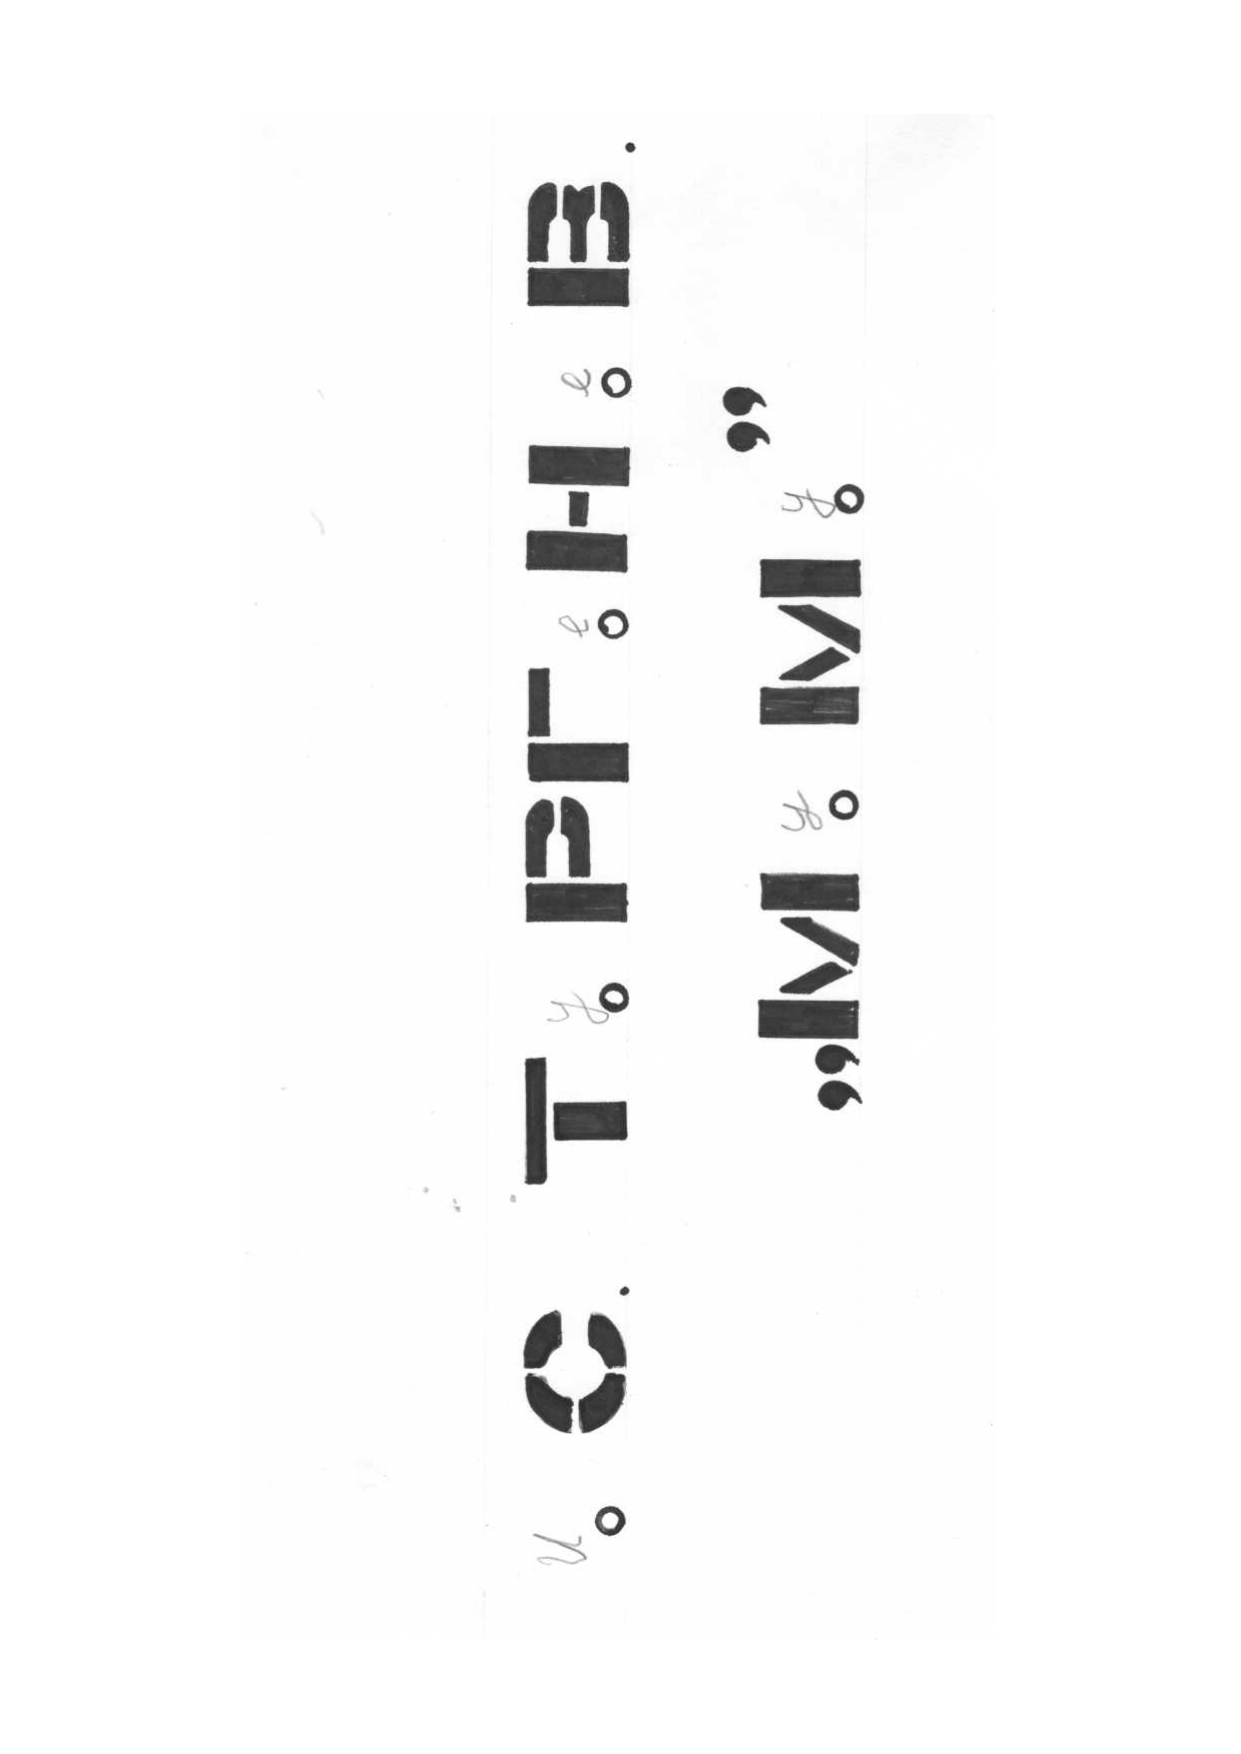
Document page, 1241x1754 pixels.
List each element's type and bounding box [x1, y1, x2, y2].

picture [245, 114, 996, 1640]
